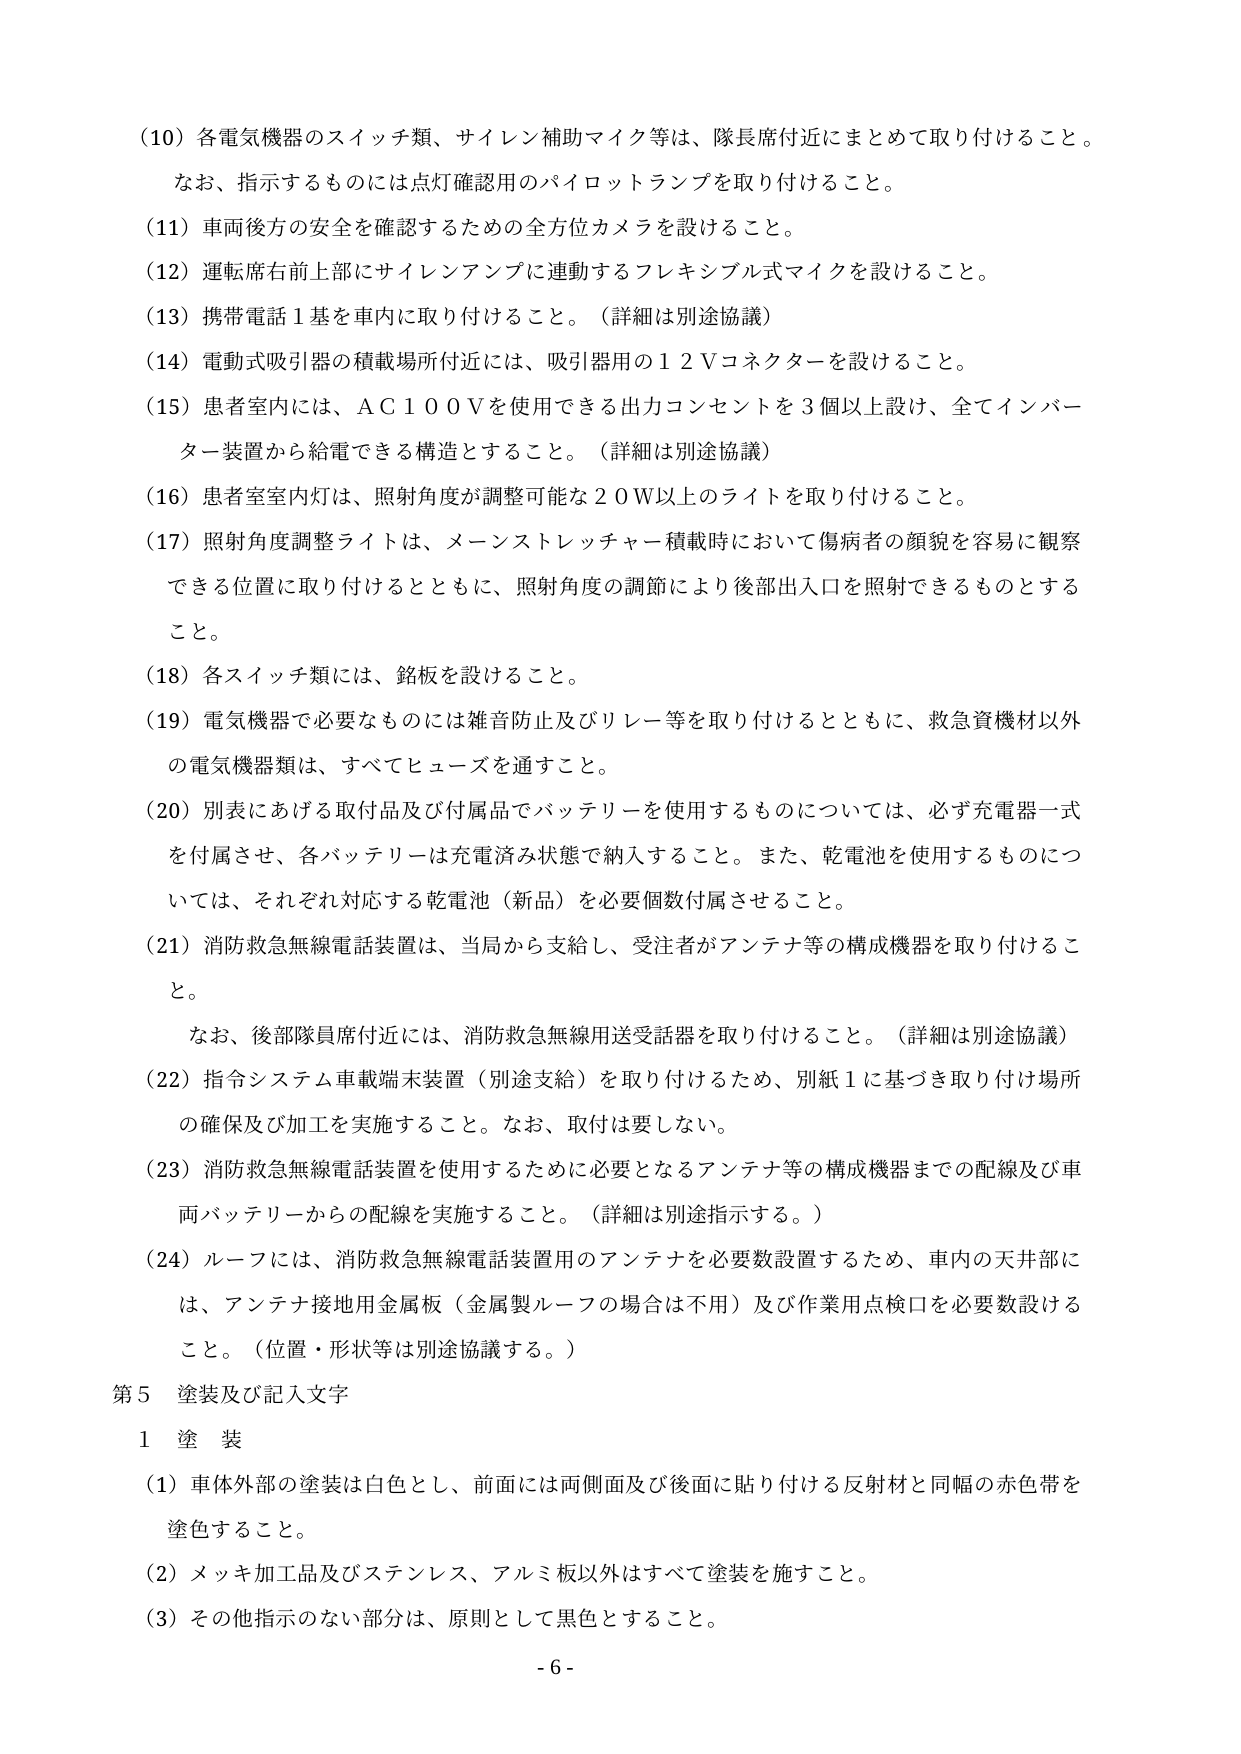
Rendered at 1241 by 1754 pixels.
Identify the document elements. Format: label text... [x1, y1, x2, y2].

text （15）患者室内には、ＡＣ１００Ｖを使用できる出力コンセントを３個以上設け、全てインバーター装置から給電できる構造とすること。（詳細は別途協議） [134, 383, 1083, 473]
text （11）車両後方の安全を確認するための全方位カメラを設けること。 [134, 203, 1083, 248]
text （21）消防救急無線電話装置は、当局から支給し、受注者がアンテナ等の構成機器を取り付けること。 [134, 922, 1083, 1012]
text 第５ 塗装及び記入文字 [112, 1371, 1083, 1416]
text （18）各スイッチ類には、銘板を設けること。 [134, 652, 1083, 697]
text （17）照射角度調整ライトは、メーンストレッチャー積載時において傷病者の顔貌を容易に観察できる位置に取り付けるとともに、照射角度の調節により後部出入口を照射できるものとすること。 [134, 518, 1083, 652]
text （12）運転席右前上部にサイレンアンプに連動するフレキシブル式マイクを設けること。 [134, 248, 1083, 293]
text （19）電気機器で必要なものには雑音防止及びリレー等を取り付けるとともに、救急資機材以外の電気機器類は、すべてヒューズを通すこと。 [134, 697, 1083, 787]
text （24）ルーフには、消防救急無線電話装置用のアンテナを必要数設置するため、車内の天井部には、アンテナ接地用金属板（金属製ルーフの場合は不用）及び作業用点検口を必要数設けること。（位置・形状等は別途協議する。） [134, 1236, 1083, 1371]
text （20）別表にあげる取付品及び付属品でバッテリーを使用するものについては、必ず充電器一式を付属させ、各バッテリーは充電済み状態で納入すること。また、乾電池を使用するものについては、それぞれ対応する乾電池（新品）を必要個数付属させること。 [134, 787, 1083, 922]
text （16）患者室室内灯は、照射角度が調整可能な２０Ｗ以上のライトを取り付けること。 [134, 473, 1083, 518]
text （23）消防救急無線電話装置を使用するために必要となるアンテナ等の構成機器までの配線及び車両バッテリーからの配線を実施すること。（詳細は別途指示する。） [134, 1146, 1083, 1236]
text なお、後部隊員席付近には、消防救急無線用送受話器を取り付けること。（詳細は別途協議） [167, 1012, 1083, 1057]
text （22）指令システム車載端末装置（別途支給）を取り付けるため、別紙１に基づき取り付け場所の確保及び加工を実施すること。なお、取付は要しない。 [134, 1057, 1083, 1146]
text （3）その他指示のない部分は、原則として黒色とすること。 [134, 1595, 1083, 1640]
text （14）電動式吸引器の積載場所付近には、吸引器用の１２Ｖコネクターを設けること。 [134, 338, 1083, 383]
text （13）携帯電話１基を車内に取り付けること。（詳細は別途協議） [134, 293, 1083, 338]
text （1）車体外部の塗装は白色とし、前面には両側面及び後面に貼り付ける反射材と同幅の赤色帯を塗色すること。 [134, 1461, 1083, 1550]
text １ 塗 装 [112, 1416, 1083, 1461]
text （2）メッキ加工品及びステンレス、アルミ板以外はすべて塗装を施すこと。 [134, 1550, 1083, 1595]
text （10）各電気機器のスイッチ類、サイレン補助マイク等は、隊長席付近にまとめて取り付けること。なお、指示するものには点灯確認用のパイロットランプを取り付けること。 [128, 114, 1083, 203]
